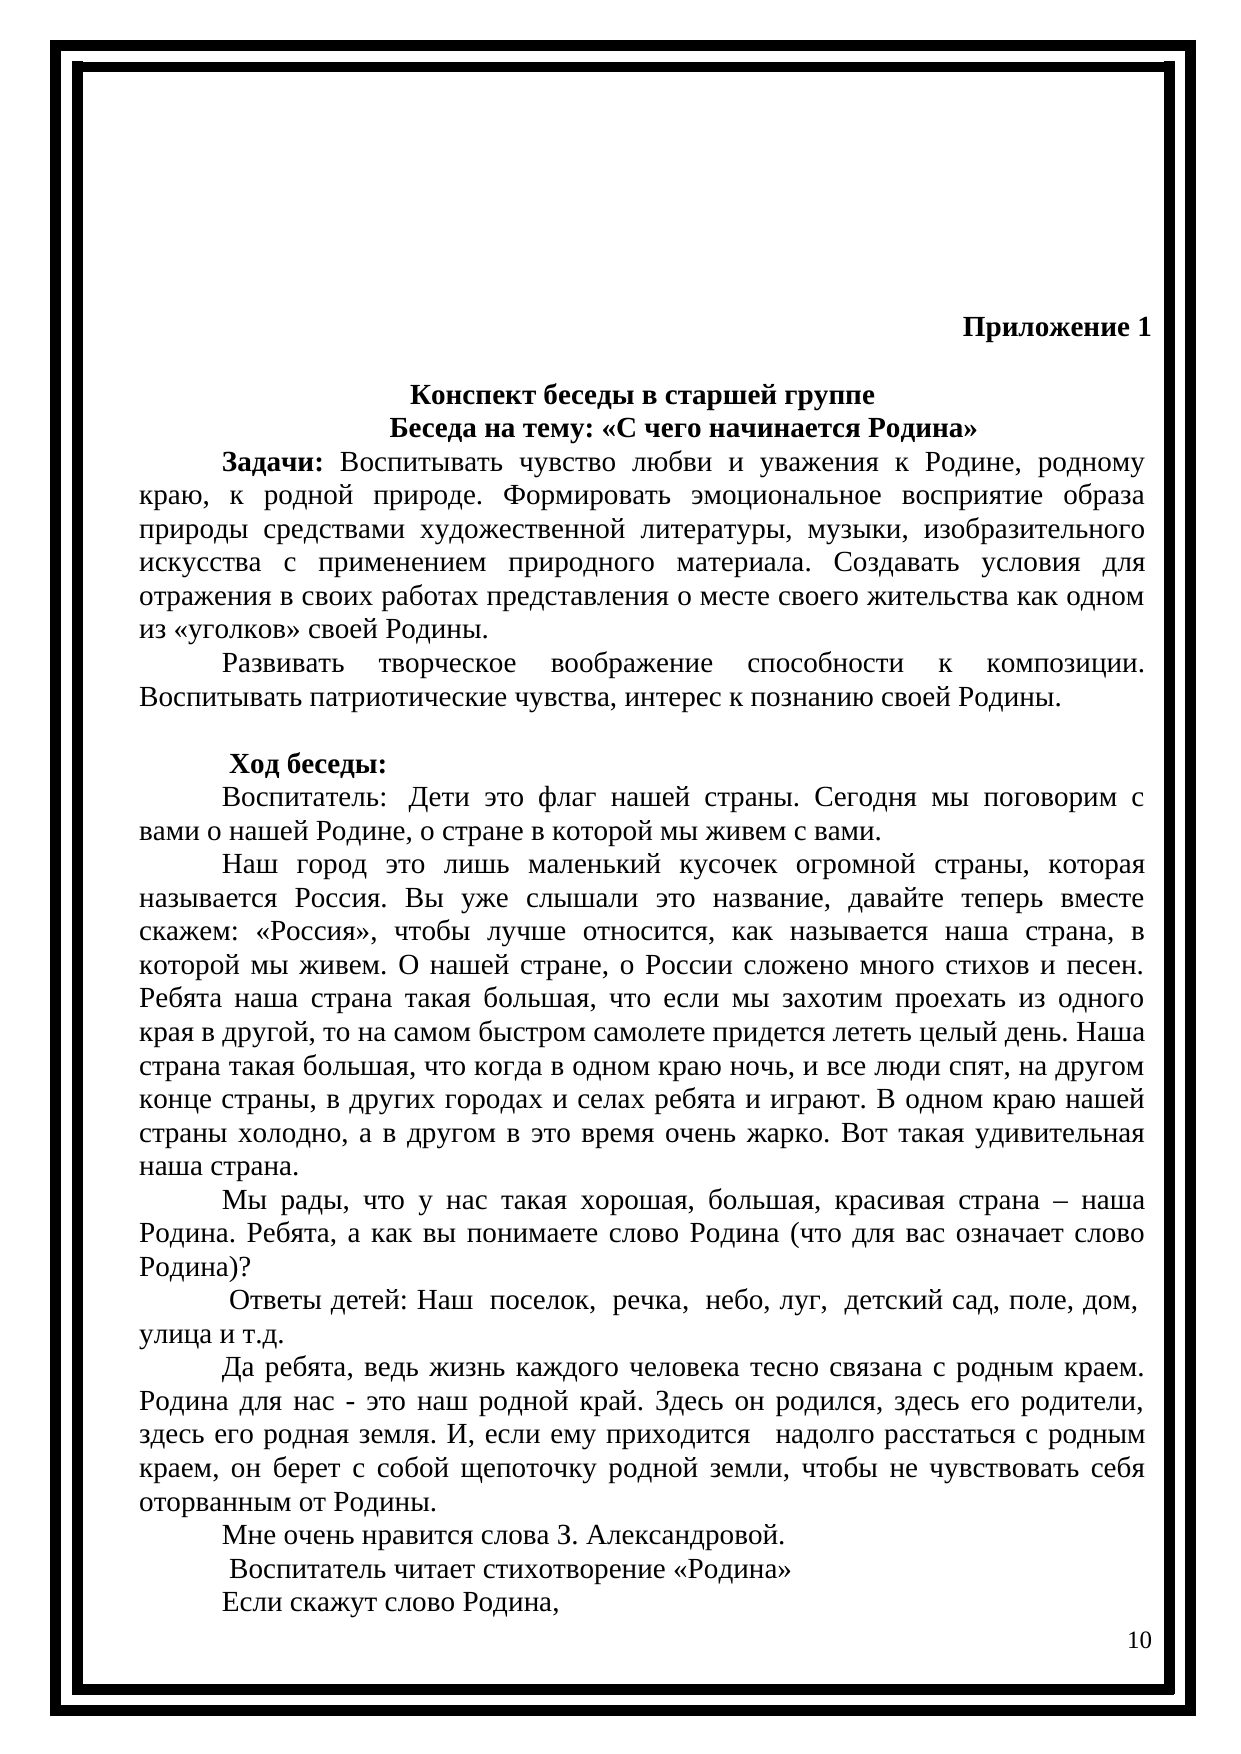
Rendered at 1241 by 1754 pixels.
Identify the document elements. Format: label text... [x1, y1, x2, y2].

text Приложение 1 [133, 309, 1152, 343]
text Если скажут слово Родина, [139, 1584, 1146, 1618]
text Воспитатель читает стихотворение «Родина» [139, 1551, 1146, 1584]
text Беседа на тему: «С чего начинается Родина» [139, 410, 1146, 444]
text Развивать творческое воображение способности к композиции. Воспитывать патриотические чувства, интерес к познанию своей Родины. [139, 645, 1146, 712]
text Наш город это лишь маленький кусочек огромной страны, которая называется Россия. Вы уже слышали это название, давайте теперь вместе скажем: «Россия», чтобы лучше относится, как называется наша страна, в которой мы живем. О нашей стране, о России сложено много стихов и песен. Ребята наша страна такая большая, что если мы захотим проехать из одного края в другой, то на самом быстром самолете придется лететь целый день. Наша страна такая большая, что когда в одном краю ночь, и все люди спят, на другом конце страны, в других городах и селах ребята и играют. В одном краю нашей страны холодно, а в другом в это время очень жарко. Вот такая удивительная наша страна. [139, 846, 1146, 1182]
text Ход беседы: [139, 746, 1146, 779]
text Ответы детей: Наш поселок, речка, небо, луг, детский сад, поле, дом, улица и т.д. [139, 1282, 1146, 1349]
text Да ребята, ведь жизнь каждого человека тесно связана с родным краем. Родина для нас - это наш родной край. Здесь он родился, здесь его родители, здесь его родная земля. И, если ему приходится надолго расстаться с родным краем, он берет с собой щепоточку родной земли, чтобы не чувствовать себя оторванным от Родины. [139, 1349, 1146, 1517]
text Конспект беседы в старшей группе [133, 377, 1152, 410]
text Мне очень нравится слова З. Александровой. [139, 1517, 1146, 1551]
text Задачи: Воспитывать чувство любви и уважения к Родине, родному краю, к родной природе. Формировать эмоциональное восприятие образа природы средствами художественной литературы, музыки, изобразительного искусства с применением природного материала. Создавать условия для отражения в своих работах представления о месте своего жительства как одном из «уголков» своей Родины. [139, 444, 1146, 645]
text Воспитатель: Дети это флаг нашей страны. Сегодня мы поговорим с вами о нашей Родине, о стране в которой мы живем с вами. [139, 779, 1146, 846]
text Мы рады, что у нас такая хорошая, большая, красивая страна – наша Родина. Ребята, а как вы понимаете слово Родина (что для вас означает слово Родина)? [139, 1182, 1146, 1282]
